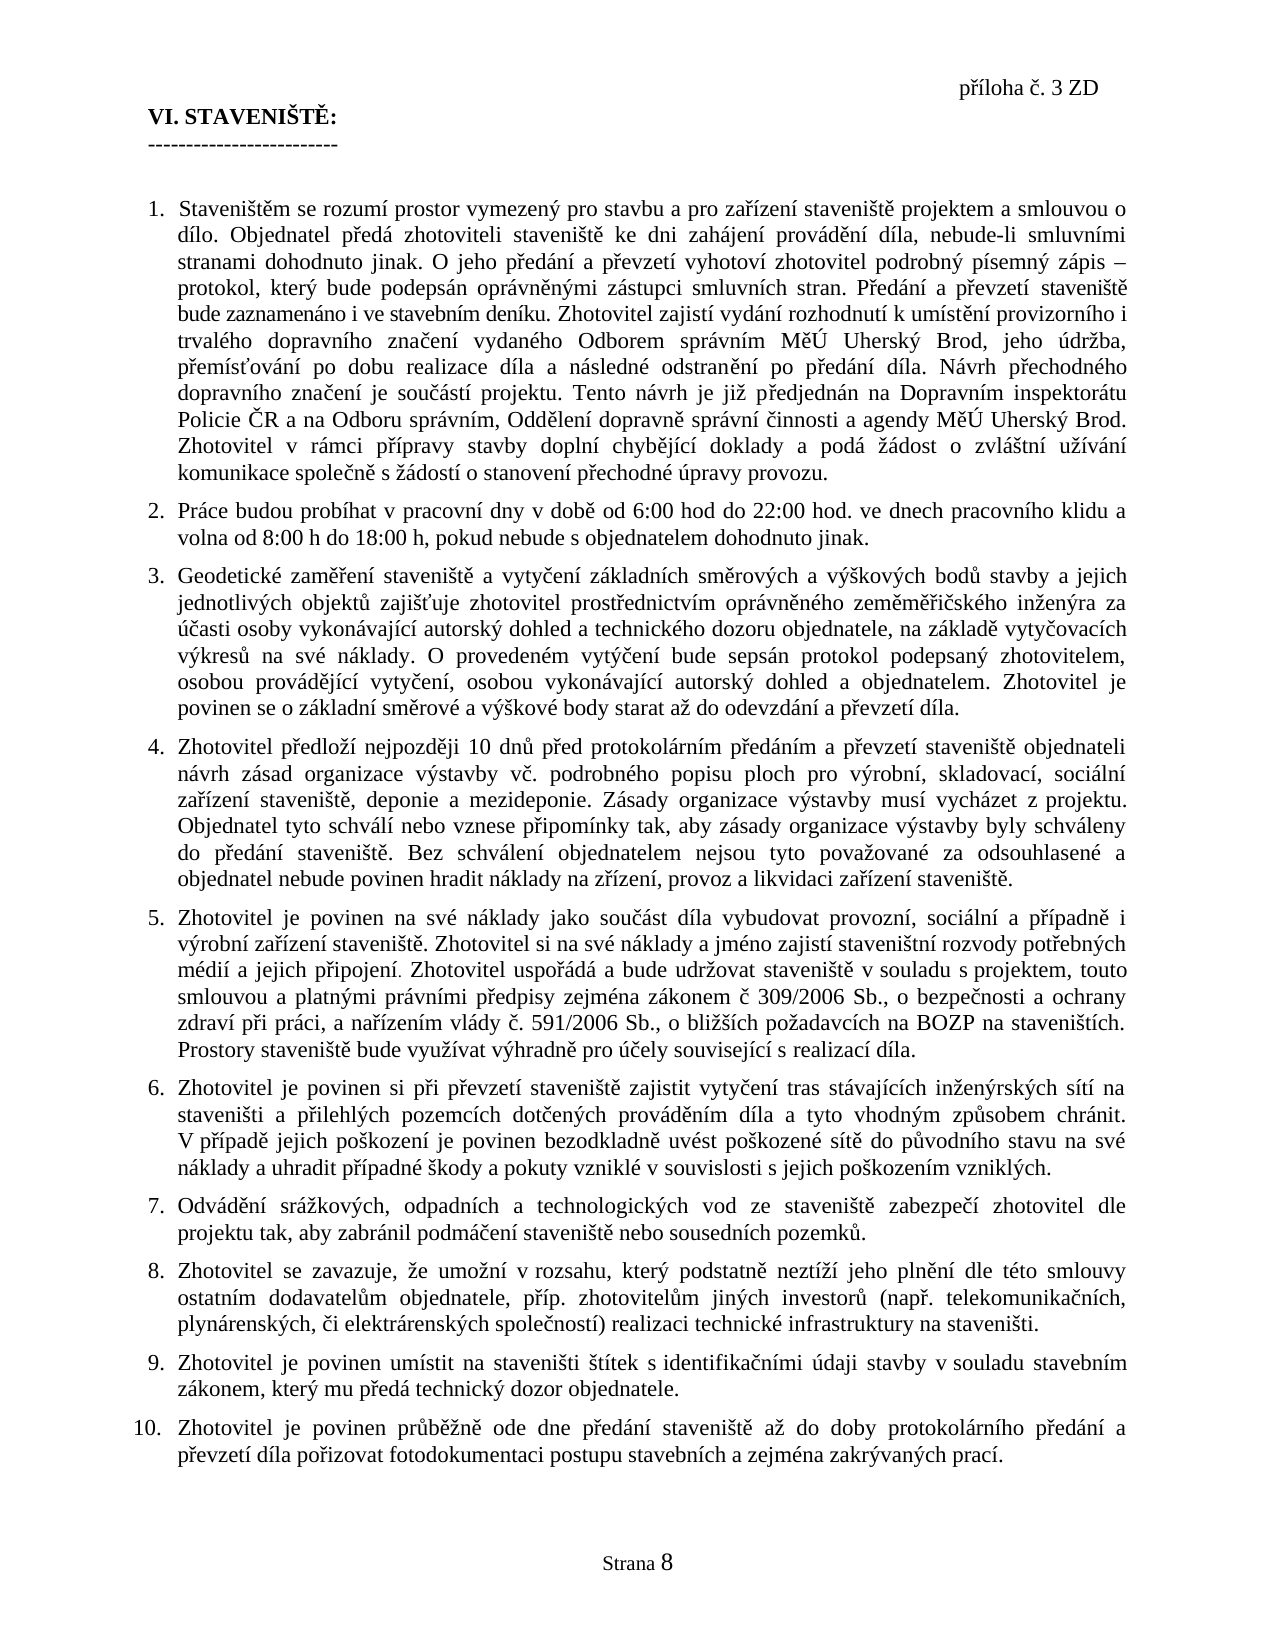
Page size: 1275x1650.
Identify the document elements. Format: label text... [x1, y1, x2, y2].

list Geodetické zaměření staveniště a vytyčení základních směrových a výškových bodů stavby a jejich jednotlivých objektů zajišťuje zhotovitel prostřednictvím oprávněného zeměměřičského inženýra za účasti osoby vykonávající autorský dohled a technického dozoru objednatele, na základě vytyčovacích výkresů na své náklady. O provedeném vytýčení bude sepsán protokol podepsaný zhotovitelem, osobou provádějící vytyčení, osobou vykonávající autorský dohled a objednatelem. Zhotovitel je povinen se o základní směrové a výškové body starat až do odevzdání a převzetí díla. [148, 563, 1127, 721]
text 1. Staveništěm se rozumí prostor vymezený pro stavbu a pro zařízení staveniště projektem a smlouvou o dílo. Objednatel předá zhotoviteli staveniště ke dni zahájení provádění díla, nebude-li smluvními stranami dohodnuto jinak. O jeho předání a převzetí vyhotoví zhotovitel podrobný písemný zápis – protokol, který bude podepsán oprávněnými zástupci smluvních stran. Předání a převzetí staveniště bude zaznamenáno i ve stavebním deníku. Zhotovitel zajistí vydání rozhodnutí k umístění provizorního i trvalého dopravního značení vydaného Odborem správním MěÚ Uherský Brod, jeho údržba, přemísťování po dobu realizace díla a následné odstranění po předání díla. Návrh přechodného dopravního značení je součástí projektu. Tento návrh je již předjednán na Dopravním inspektorátu Policie ČR a na Odboru správním, Oddělení dopravně správní činnosti a agendy MěÚ Uherský Brod. Zhotovitel v rámci přípravy stavby doplní chybějící doklady a podá žádost o zvláštní užívání komunikace společně s žádostí o stanovení přechodné úpravy provozu. [148, 195, 1127, 485]
list Práce budou probíhat v pracovní dny v době od 6:00 hod do 22:00 hod. ve dnech pracovního klidu a volna od 8:00 h do 18:00 h, pokud nebude s objednatelem dohodnuto jinak. [148, 497, 1127, 550]
list Zhotovitel se zavazuje, že umožní v rozsahu, který podstatně neztíží jeho plnění dle této smlouvy ostatním dodavatelům objednatele, příp. zhotovitelům jiných investorů (např. telekomunikačních, plynárenských, či elektrárenských společností) realizaci technické infrastruktury na staveništi. [148, 1258, 1127, 1337]
list Zhotovitel je povinen na své náklady jako součást díla vybudovat provozní, sociální a případně i výrobní zařízení staveniště. Zhotovitel si na své náklady a jméno zajistí staveništní rozvody potřebných médií a jejich připojení. Zhotovitel uspořádá a bude udržovat staveniště v souladu s projektem, touto smlouvou a platnými právními předpisy zejména zákonem č 309/2006 Sb., o bezpečnosti a ochrany zdraví při práci, a nařízením vlády č. 591/2006 Sb., o bližších požadavcích na BOZP na staveništích. Prostory staveniště bude využívat výhradně pro účely související s realizací díla. [148, 904, 1127, 1062]
list Zhotovitel předloží nejpozději 10 dnů před protokolárním předáním a převzetí staveniště objednateli návrh zásad organizace výstavby vč. podrobného popisu ploch pro výrobní, skladovací, sociální zařízení staveniště, deponie a mezideponie. Zásady organizace výstavby musí vycházet z projektu. Objednatel tyto schválí nebo vznese připomínky tak, aby zásady organizace výstavby byly schváleny do předání staveniště. Bez schválení objednatelem nejsou tyto považované za odsouhlasené a objednatel nebude povinen hradit náklady na zřízení, provoz a likvidaci zařízení staveniště. [148, 733, 1127, 891]
list Zhotovitel je povinen si při převzetí staveniště zajistit vytyčení tras stávajících inženýrských sítí na staveništi a přilehlých pozemcích dotčených prováděním díla a tyto vhodným způsobem chránit. V případě jejich poškození je povinen bezodkladně uvést poškozené sítě do původního stavu na své náklady a uhradit případné škody a pokuty vzniklé v souvislosti s jejich poškozením vzniklých. [148, 1074, 1127, 1180]
text VI. STAVENIŠTĚ: [148, 103, 1137, 130]
list Odvádění srážkových, odpadních a technologických vod ze staveniště zabezpečí zhotovitel dle projektu tak, aby zabránil podmáčení staveniště nebo sousedních pozemků. [148, 1192, 1127, 1245]
list Zhotovitel je povinen umístit na staveništi štítek s identifikačními údaji stavby v souladu stavebním zákonem, který mu předá technický dozor objednatele. [148, 1349, 1127, 1402]
text ------------------------- [148, 130, 1137, 156]
list Zhotovitel je povinen průběžně ode dne předání staveniště až do doby protokolárního předání a převzetí díla pořizovat fotodokumentaci postupu stavebních a zejména zakrývaných prací. [133, 1414, 1127, 1467]
